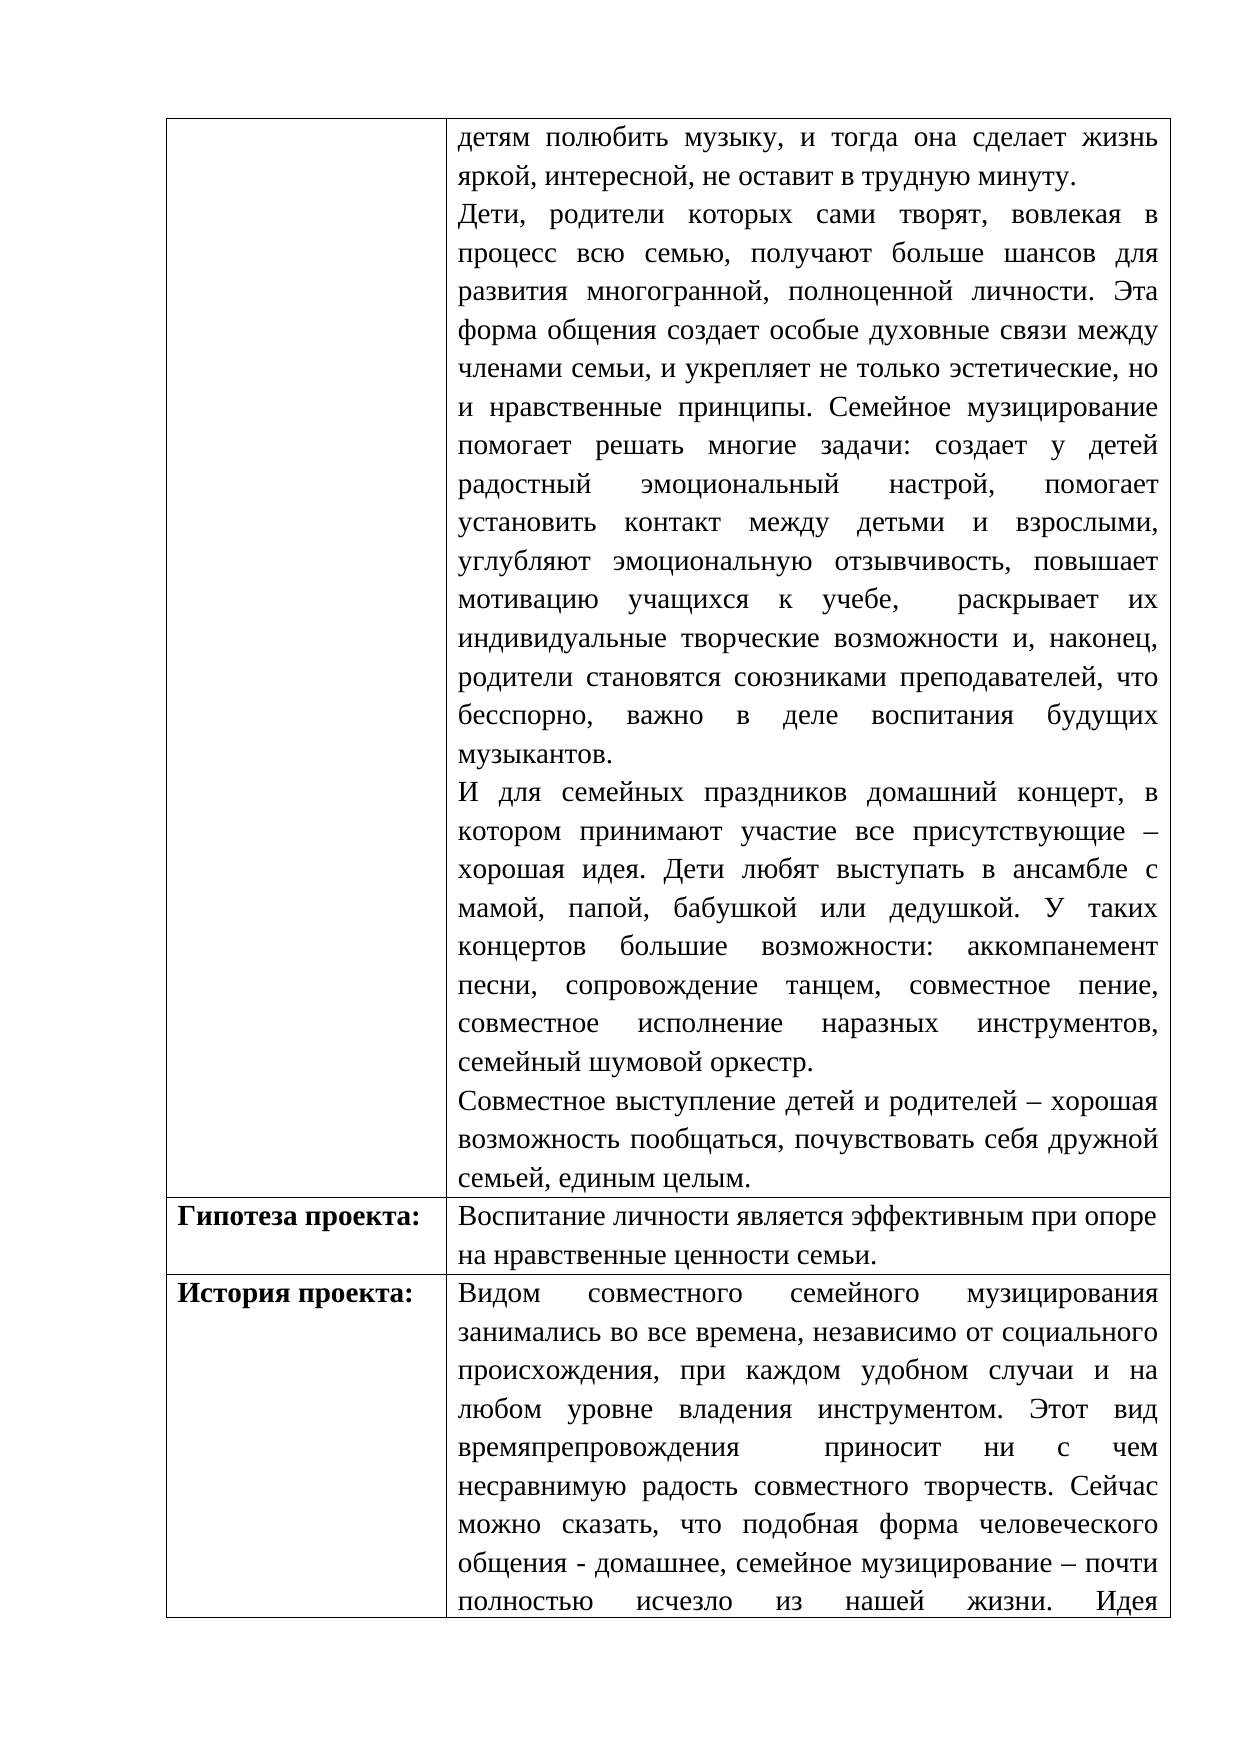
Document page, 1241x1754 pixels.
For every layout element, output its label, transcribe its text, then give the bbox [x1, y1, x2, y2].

table_cell История проекта: [167, 1275, 446, 1617]
table_cell Воспитание личности является эффективным при опоре на нравственные ценности семьи. [447, 1198, 1170, 1274]
table_cell Гипотеза проекта: [167, 1198, 446, 1274]
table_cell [167, 119, 446, 1197]
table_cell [447, 1275, 1170, 1617]
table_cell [447, 119, 1170, 1197]
